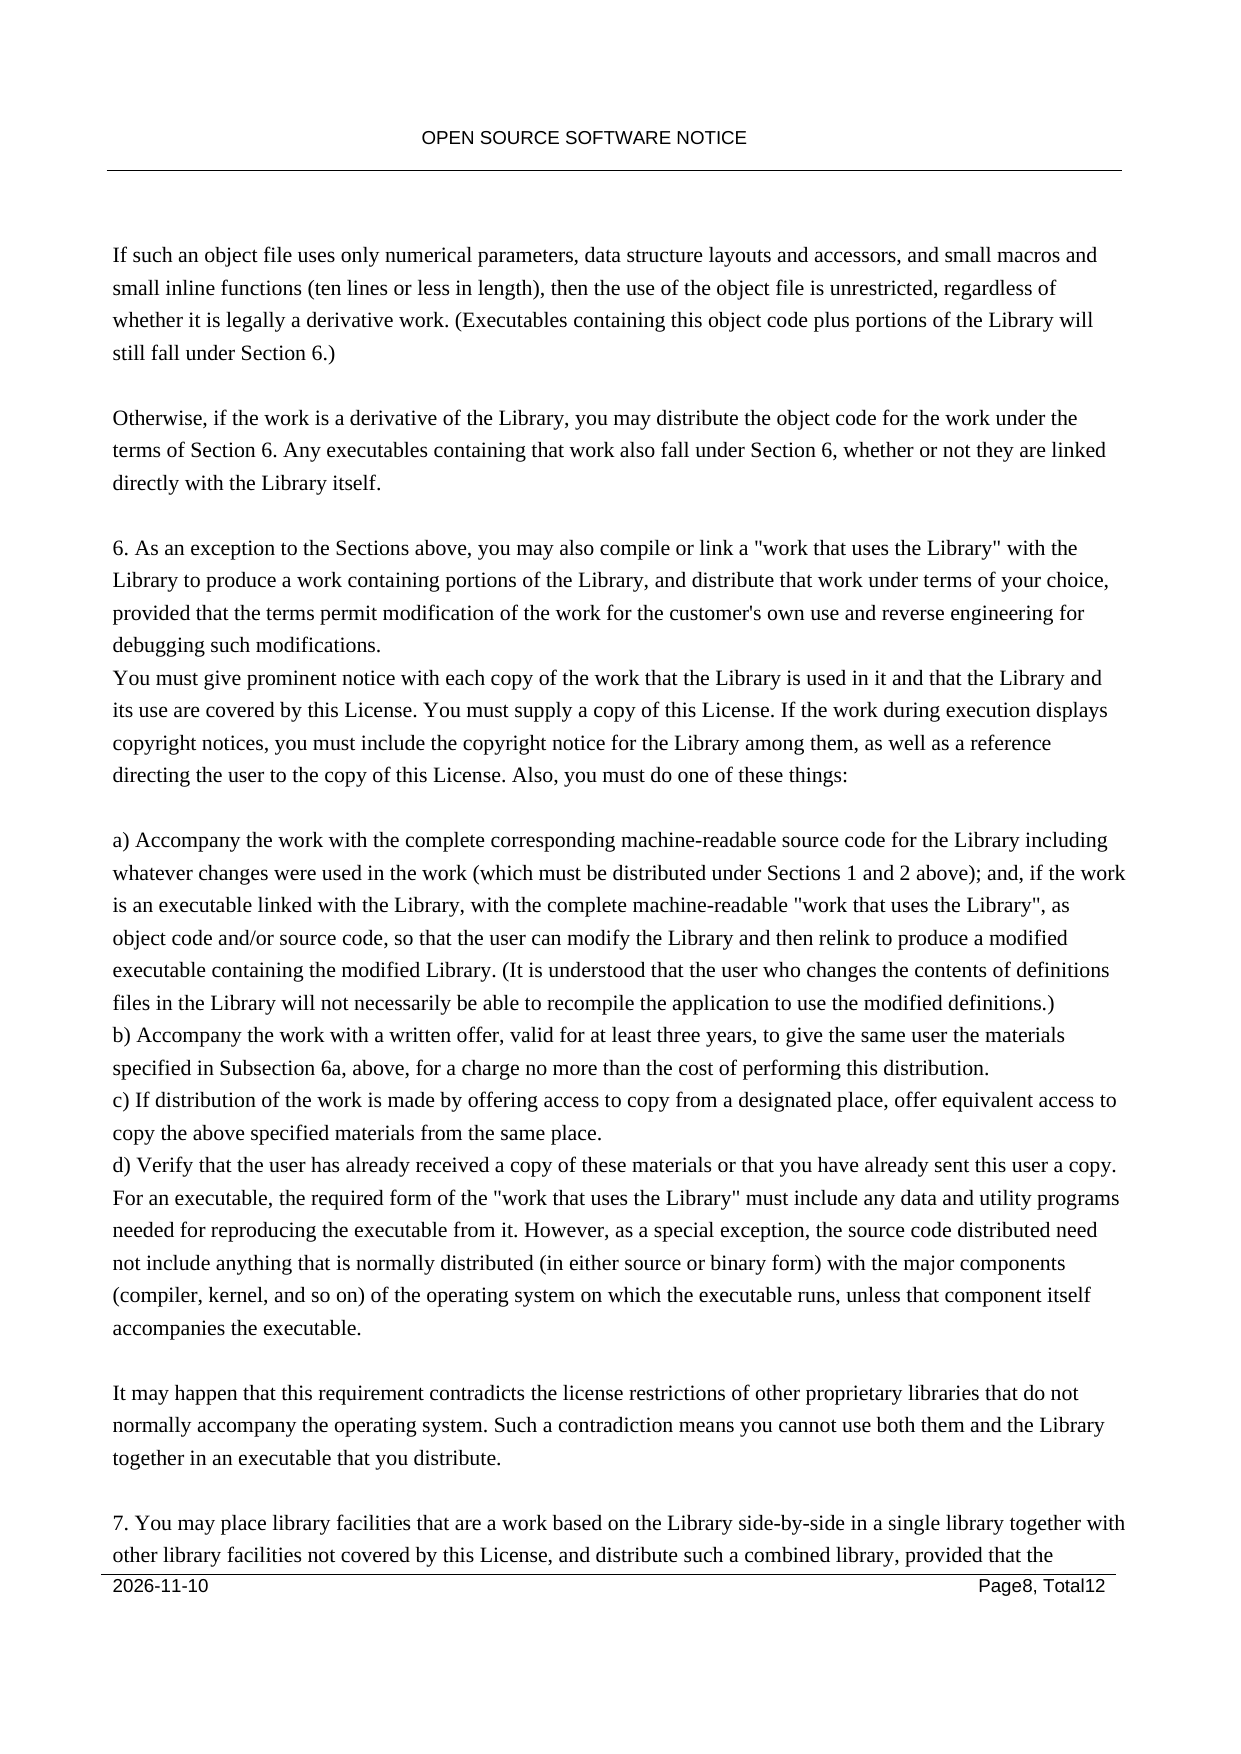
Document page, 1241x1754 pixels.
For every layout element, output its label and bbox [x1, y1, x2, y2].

text [112, 206, 1128, 1571]
